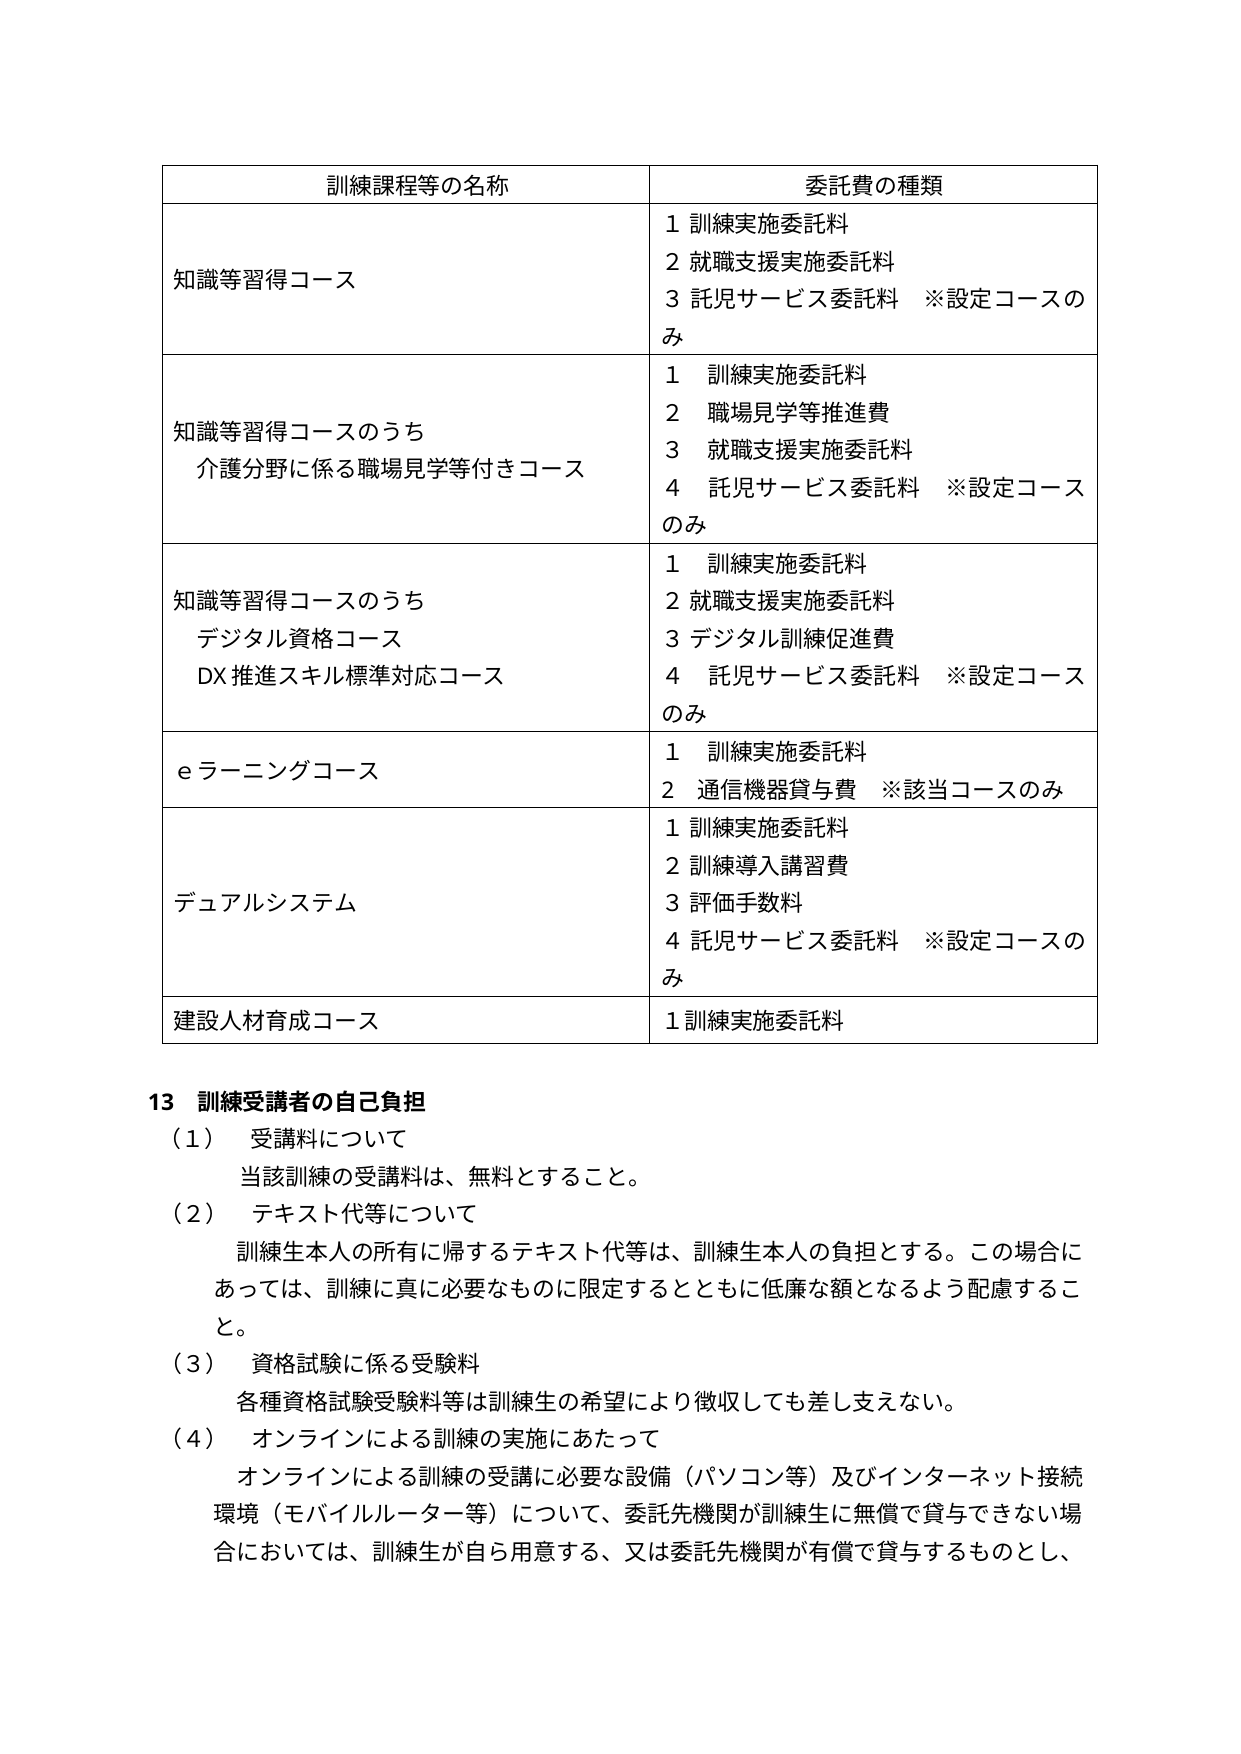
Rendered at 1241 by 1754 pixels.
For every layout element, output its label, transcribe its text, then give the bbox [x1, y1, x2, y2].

table_header 訓練課程等の名称 [163, 166, 649, 203]
text （１） 受講料について [159, 1119, 1098, 1157]
table_cell 建設人材育成コース [163, 997, 649, 1043]
table_cell 知識等習得コースのうち デジタル資格コース DX推進スキル標準対応コース [163, 544, 649, 731]
table_cell デュアルシステム [163, 808, 649, 996]
text （３） 資格試験に係る受験料 [148, 1344, 1098, 1382]
table_cell １ 訓練実施委託料 ２ 就職支援実施委託料 ３ 託児サービス委託料 ※設定コースのみ [650, 204, 1097, 354]
table_cell １ 訓練実施委託料 2 通信機器貸与費 ※該当コースのみ [650, 732, 1097, 807]
text （４） オンラインによる訓練の実施にあたって [148, 1419, 1098, 1457]
table_cell 知識等習得コースのうち 介護分野に係る職場見学等付きコース [163, 355, 649, 543]
table_cell １ 訓練実施委託料 ２ 訓練導入講習費 ３ 評価手数料 ４ 託児サービス委託料 ※設定コースのみ [650, 808, 1097, 996]
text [213, 1457, 1098, 1569]
text 13 訓練受講者の自己負担 [148, 1082, 1098, 1119]
text （２） テキスト代等について [148, 1194, 1098, 1232]
text 訓練生本人の所有に帰するテキスト代等は、訓練生本人の負担とする。この場合にあっては、訓練に真に必要なものに限定するとともに低廉な額となるよう配慮すること。 [213, 1232, 1098, 1344]
text 各種資格試験受験料等は訓練生の希望により徴収しても差し支えない。 [148, 1382, 1098, 1419]
table_cell １ 訓練実施委託料 ２ 職場見学等推進費 ３ 就職支援実施委託料 ４ 託児サービス委託料 ※設定コースのみ [650, 355, 1097, 543]
table_cell 知識等習得コース [163, 204, 649, 354]
table_header 委託費の種類 [650, 166, 1097, 203]
table_cell １ 訓練実施委託料 ２ 就職支援実施委託料 ３ デジタル訓練促進費 ４ 託児サービス委託料 ※設定コースのみ [650, 544, 1097, 731]
table_cell １訓練実施委託料 [650, 997, 1097, 1043]
table_cell ｅラーニングコース [163, 732, 649, 807]
text 当該訓練の受講料は、無料とすること。 [148, 1157, 1098, 1194]
